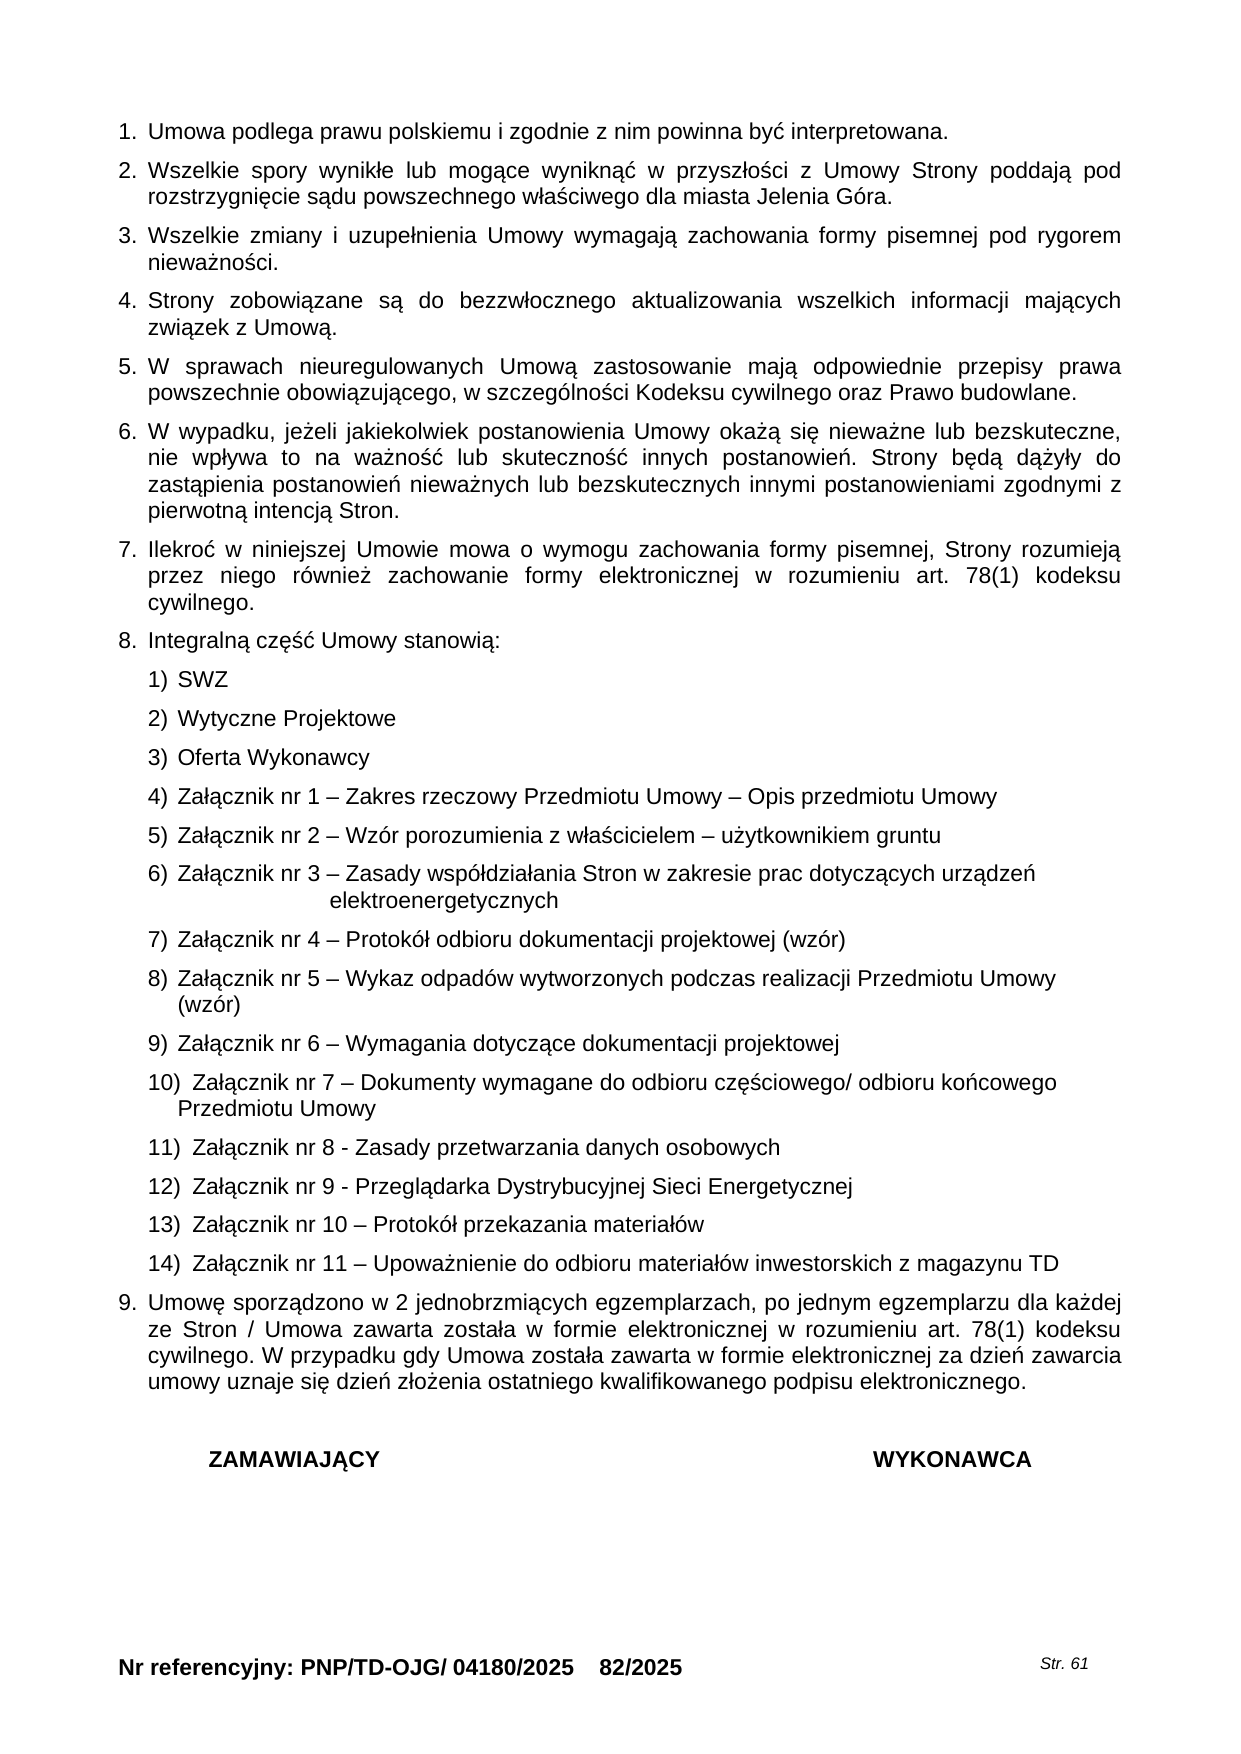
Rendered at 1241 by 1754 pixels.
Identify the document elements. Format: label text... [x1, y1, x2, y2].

list Załącznik nr 9 - Przeglądarka Dystrybucyjnej Sieci Energetycznej [148, 1173, 1122, 1199]
list Integralną część Umowy stanowią: [118, 627, 1122, 654]
list Załącznik nr 7 – Dokumenty wymagane do odbioru częściowego/ odbioru końcowego Przedmiotu Umowy [148, 1068, 1122, 1121]
list Oferta Wykonawcy [148, 744, 1122, 770]
list W sprawach nieuregulowanych Umową zastosowanie mają odpowiednie przepisy prawa powszechnie obowiązującego, w szczególności Kodeksu cywilnego oraz Prawo budowlane. [118, 353, 1122, 405]
text ZAMAWIAJĄCY WYKONAWCA [118, 1446, 1122, 1472]
list Wszelkie zmiany i uzupełnienia Umowy wymagają zachowania formy pisemnej pod rygorem nieważności. [118, 222, 1122, 275]
list Załącznik nr 6 – Wymagania dotyczące dokumentacji projektowej [148, 1030, 1122, 1056]
list Załącznik nr 11 – Upoważnienie do odbioru materiałów inwestorskich z magazynu TD [148, 1250, 1122, 1277]
list Załącznik nr 2 – Wzór porozumienia z właścicielem – użytkownikiem gruntu [148, 822, 1122, 848]
list Wszelkie spory wynikłe lub mogące wyniknąć w przyszłości z Umowy Strony poddają pod rozstrzygnięcie sądu powszechnego właściwego dla miasta Jelenia Góra. [118, 157, 1122, 210]
list Umowę sporządzono w 2 jednobrzmiących egzemplarzach, po jednym egzemplarzu dla każdej ze Stron / Umowa zawarta została w formie elektronicznej w rozumieniu art. 78(1) kodeksu cywilnego. W przypadku gdy Umowa została zawarta w formie elektronicznej za dzień zawarcia umowy uznaje się dzień złożenia ostatniego kwalifikowanego podpisu elektronicznego. [118, 1289, 1122, 1394]
list Załącznik nr 4 – Protokół odbioru dokumentacji projektowej (wzór) [148, 926, 1122, 952]
list Załącznik nr 1 – Zakres rzeczowy Przedmiotu Umowy – Opis przedmiotu Umowy [148, 783, 1122, 809]
list Załącznik nr 3 – Zasady współdziałania Stron w zakresie prac dotyczących urządzeń elektroenergetycznych [148, 860, 1122, 913]
list SWZ [148, 666, 1122, 692]
list Umowa podlega prawu polskiemu i zgodnie z nim powinna być interpretowana. [118, 118, 1122, 144]
list Załącznik nr 8 - Zasady przetwarzania danych osobowych [148, 1134, 1122, 1160]
list Załącznik nr 5 – Wykaz odpadów wytworzonych podczas realizacji Przedmiotu Umowy (wzór) [148, 964, 1122, 1017]
list Strony zobowiązane są do bezzwłocznego aktualizowania wszelkich informacji mających związek z Umową. [118, 287, 1122, 340]
list Ilekroć w niniejszej Umowie mowa o wymogu zachowania formy pisemnej, Strony rozumieją przez niego również zachowanie formy elektronicznej w rozumieniu art. 78(1) kodeksu cywilnego. [118, 536, 1122, 615]
list Wytyczne Projektowe [148, 705, 1122, 731]
list W wypadku, jeżeli jakiekolwiek postanowienia Umowy okażą się nieważne lub bezskuteczne, nie wpływa to na ważność lub skuteczność innych postanowień. Strony będą dążyły do zastąpienia postanowień nieważnych lub bezskutecznych innymi postanowieniami zgodnymi z pierwotną intencją Stron. [118, 418, 1122, 523]
list Załącznik nr 10 – Protokół przekazania materiałów [148, 1211, 1122, 1238]
